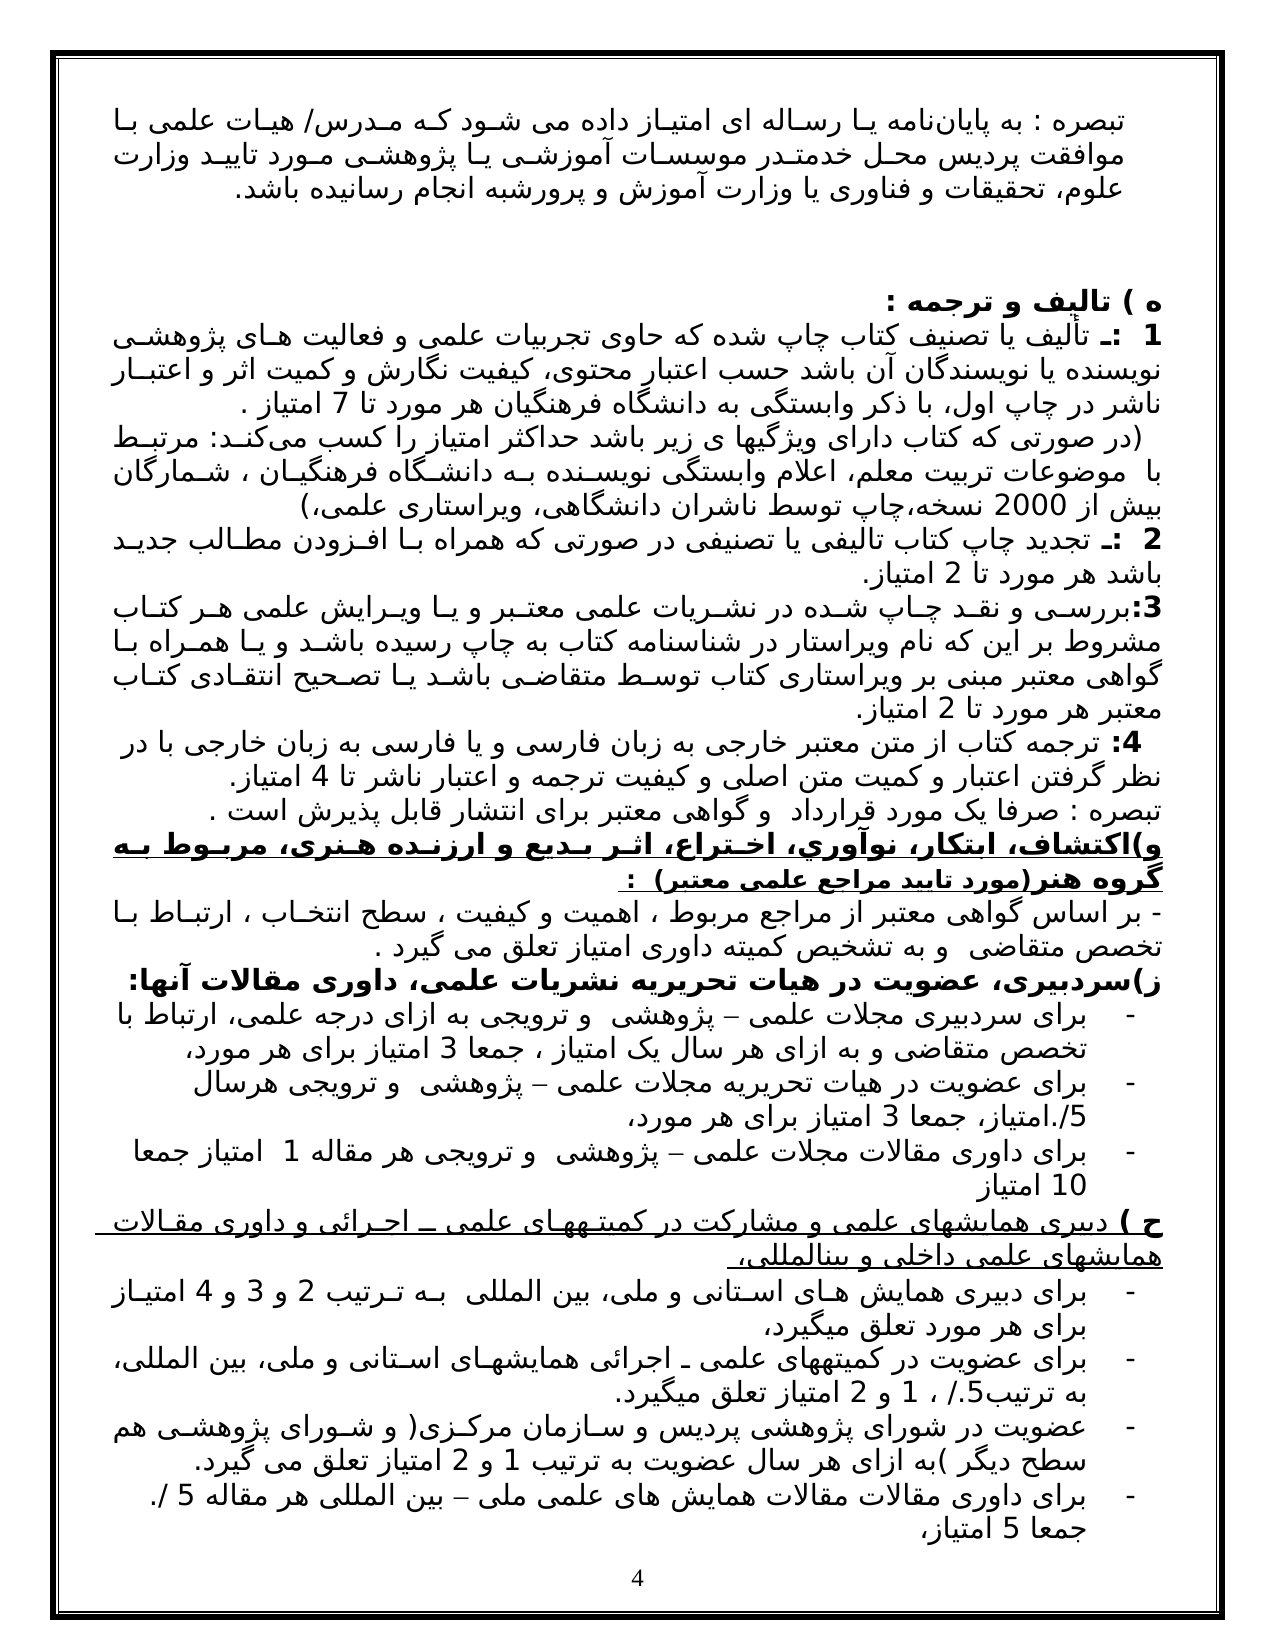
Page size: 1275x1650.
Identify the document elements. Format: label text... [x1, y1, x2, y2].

list برای داوری مقالات مجلات علمی – پژوهشی و ترویجی هر مقاله 1 امتیاز جمعا 10 امتیاز [112, 1134, 1125, 1202]
text ه ) تالیف و ترجمه : [112, 284, 1163, 318]
text 3:بررسی و نقد چاپ شده در نشریات علمی معتبر و یا ویرایش علمی هر كتاب مشروط بر این كه نام ویراستار در شناسنامه كتاب به چاپ رسیده باشد و یا همراه با گواهی معتبر مبنی بر ویراستاری كتاب توسط متقاضی باشد یا تصحیح انتقادی كتاب معتبر هر مورد تا 2 امتیاز. [112, 590, 1163, 726]
list برای عضویت در کمیتههای علمی ـ اجرائی همایشهای استانی و ملی، بین المللی، به ترتیب5./ ، 1 و 2 امتیاز تعلق میگیرد. [112, 1342, 1125, 1410]
text 2 : تجدید چاپ كتاب تالیفی یا تصنیفی در صورتی كه همراه با افزودن مطالب جدید باشد هر مورد تا 2 امتیاز. [112, 522, 1163, 590]
list عضویت در شورای پژوهشی پردیس و سازمان مرکزی( و شورای پژوهشی هم سطح دیگر )به ازای هر سال عضویت به ترتیب 1 و 2 امتیاز تعلق می گیرد. [112, 1410, 1125, 1478]
list برای داوری مقالات مقالات همایش های علمی ملی – بین المللی هر مقاله 5 /. جمعا 5 امتیاز، [112, 1478, 1125, 1546]
text 4: ترجمه کتاب از متن معتبر خارجی به زبان فارسی و یا فارسی به زبان خارجی با در نظر گرفتن اعتبار و کمیت متن اصلی و کیفیت ترجمه و اعتبار ناشر تا 4 امتیاز. [112, 726, 1163, 794]
text ح ) دبیری همایشهای علمی و مشارکت در کمیتههای علمی ـ اجرائی و داوری مقالات همایشهای علمی داخلی و بینالمللی، [112, 1204, 1163, 1233]
text 1 : تألیف یا تصنیف كتاب چاپ شده كه حاوی تجربیات علمی و فعالیت های پژوهشی نویسنده یا نویسندگان آن باشد حسب اعتبار محتوی، كیفیت نگارش و كمیت اثر و اعتبار ناشر در چاپ اول، با ذکر وابستگی به دانشگاه فرهنگیان هر مورد تا 7 امتیاز . [112, 318, 1163, 420]
text و)اکتشاف، ابتكار، نوآوري، اختراع، اثر بدیع و ارزنده هنری، مربوط به گروه هنر(مورد تایید مراجع علمی معتبر) : [112, 858, 1163, 896]
list برای سردبیری مجلات علمی – پژوهشی و ترویجی به ازای درجه علمی، ارتباط با تخصص متقاضی و به ازای هر سال یک امتیاز ، جمعا 3 امتیاز برای هر مورد، [112, 997, 1125, 1066]
text و)اکتشاف، ابتكار، نوآوري، اختراع، اثر بدیع و ارزنده هنری، مربوط به گروه هنر(مورد تایید مراجع علمی معتبر) : [112, 828, 1163, 857]
text (در صورتی که کتاب دارای ویژگیها ی زیر باشد حداکثر امتیاز را کسب می‌کند: مرتبط با موضوعات تربیت معلم، اعلام وابستگی نویسنده به دانشگاه فرهنگیان ، شمارگان بیش از 2000 نسخه،چاپ توسط ناشران دانشگاهی، ویراستاری علمی،) [112, 420, 1163, 522]
list برای عضویت در هیات تحریریه مجلات علمی – پژوهشی و ترویجی هرسال 5/.امتیاز، جمعا 3 امتیاز برای هر مورد، [112, 1066, 1125, 1134]
text ح ) دبیری همایشهای علمی و مشارکت در کمیتههای علمی ـ اجرائی و داوری مقالات همایشهای علمی داخلی و بینالمللی، [112, 1235, 1163, 1272]
list برای دبیری همایش های استانی و ملی، بین المللی به ترتیب 2 و 3 و 4 امتیاز برای هر مورد تعلق میگیرد، [112, 1274, 1125, 1342]
text تبصره : به پایان‌نامه یا رساله ای امتیاز داده می شود كه مدرس/ هیات علمی با موافقت پردیس محل خدمتدر موسسات آموزشی یا پژوهشی مورد تایید وزارت علوم، تحقیقات و فناوری یا وزارت آموزش و پرورشبه انجام رسانیده باشد. [112, 103, 1125, 205]
text - بر اساس گواهی معتبر از مراجع مربوط ، اهمیت و کیفیت ، سطح انتخاب ، ارتباط با تخصص متقاضی و به تشخیص کمیته داوری امتیاز تعلق می گیرد . [112, 896, 1163, 963]
text تبصره : صرفا یک مورد قرارداد و گواهی معتبر برای انتشار قابل پذیرش است . [112, 794, 1163, 828]
text ز)سردبیری، عضویت در هیات تحریریه نشریات علمی، داوری مقالات آنها: [112, 963, 1163, 997]
